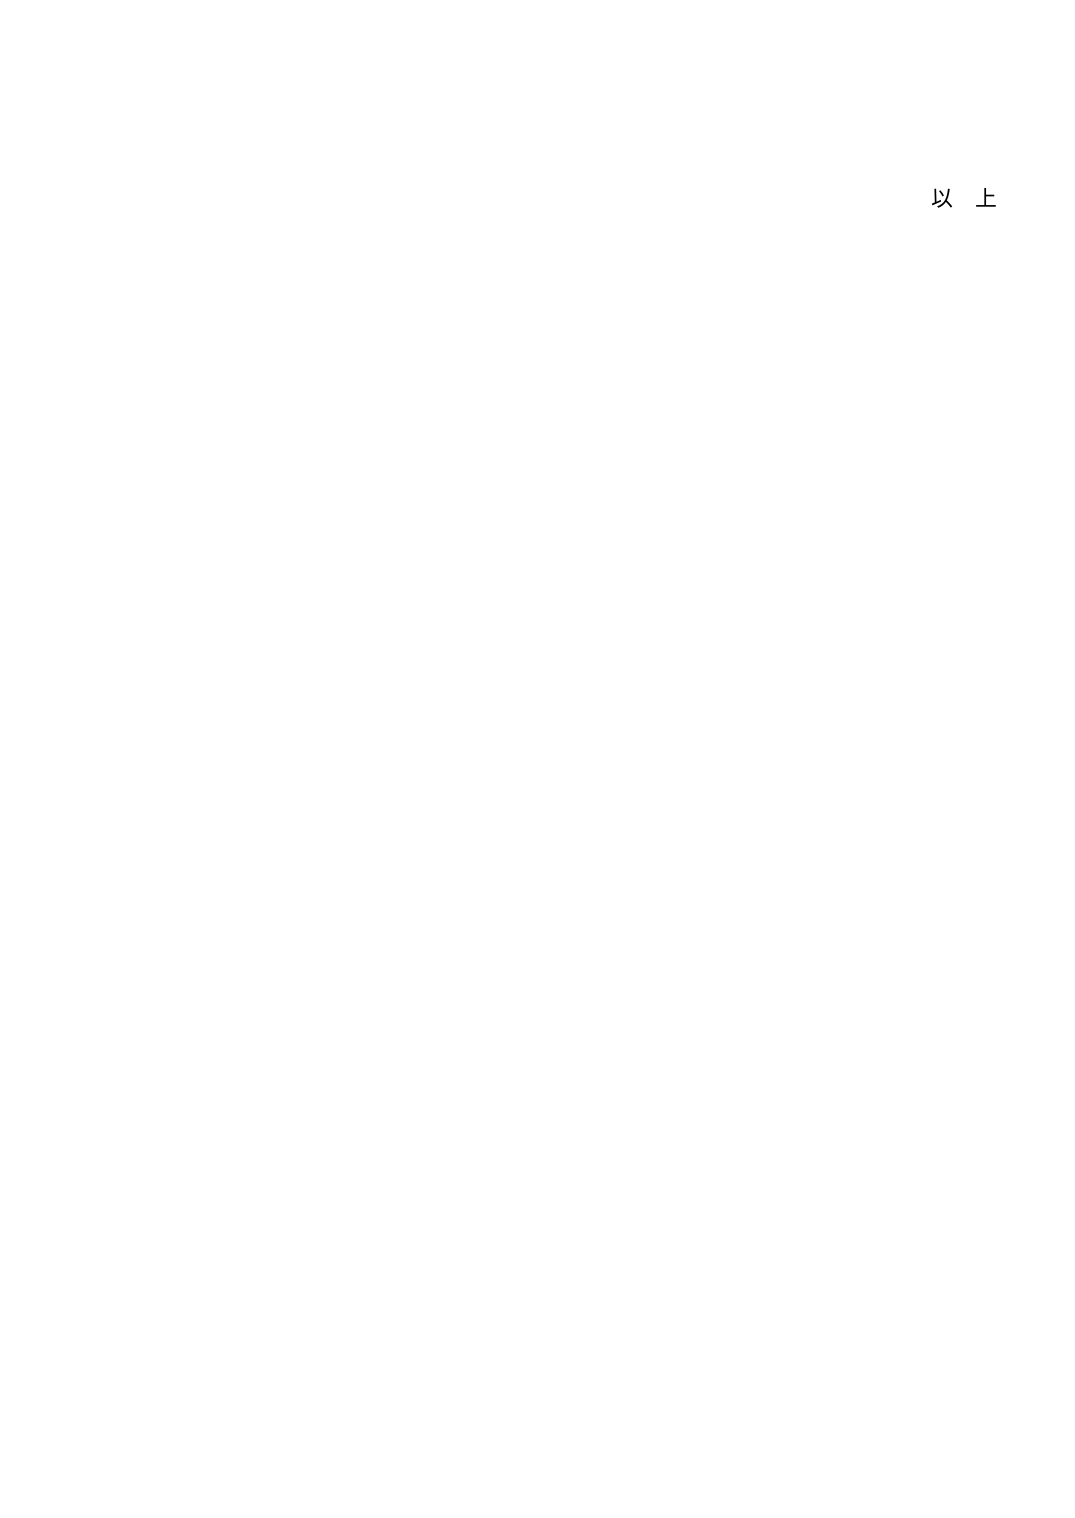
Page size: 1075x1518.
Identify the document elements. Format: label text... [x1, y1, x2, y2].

text 以 上 [94, 178, 997, 215]
